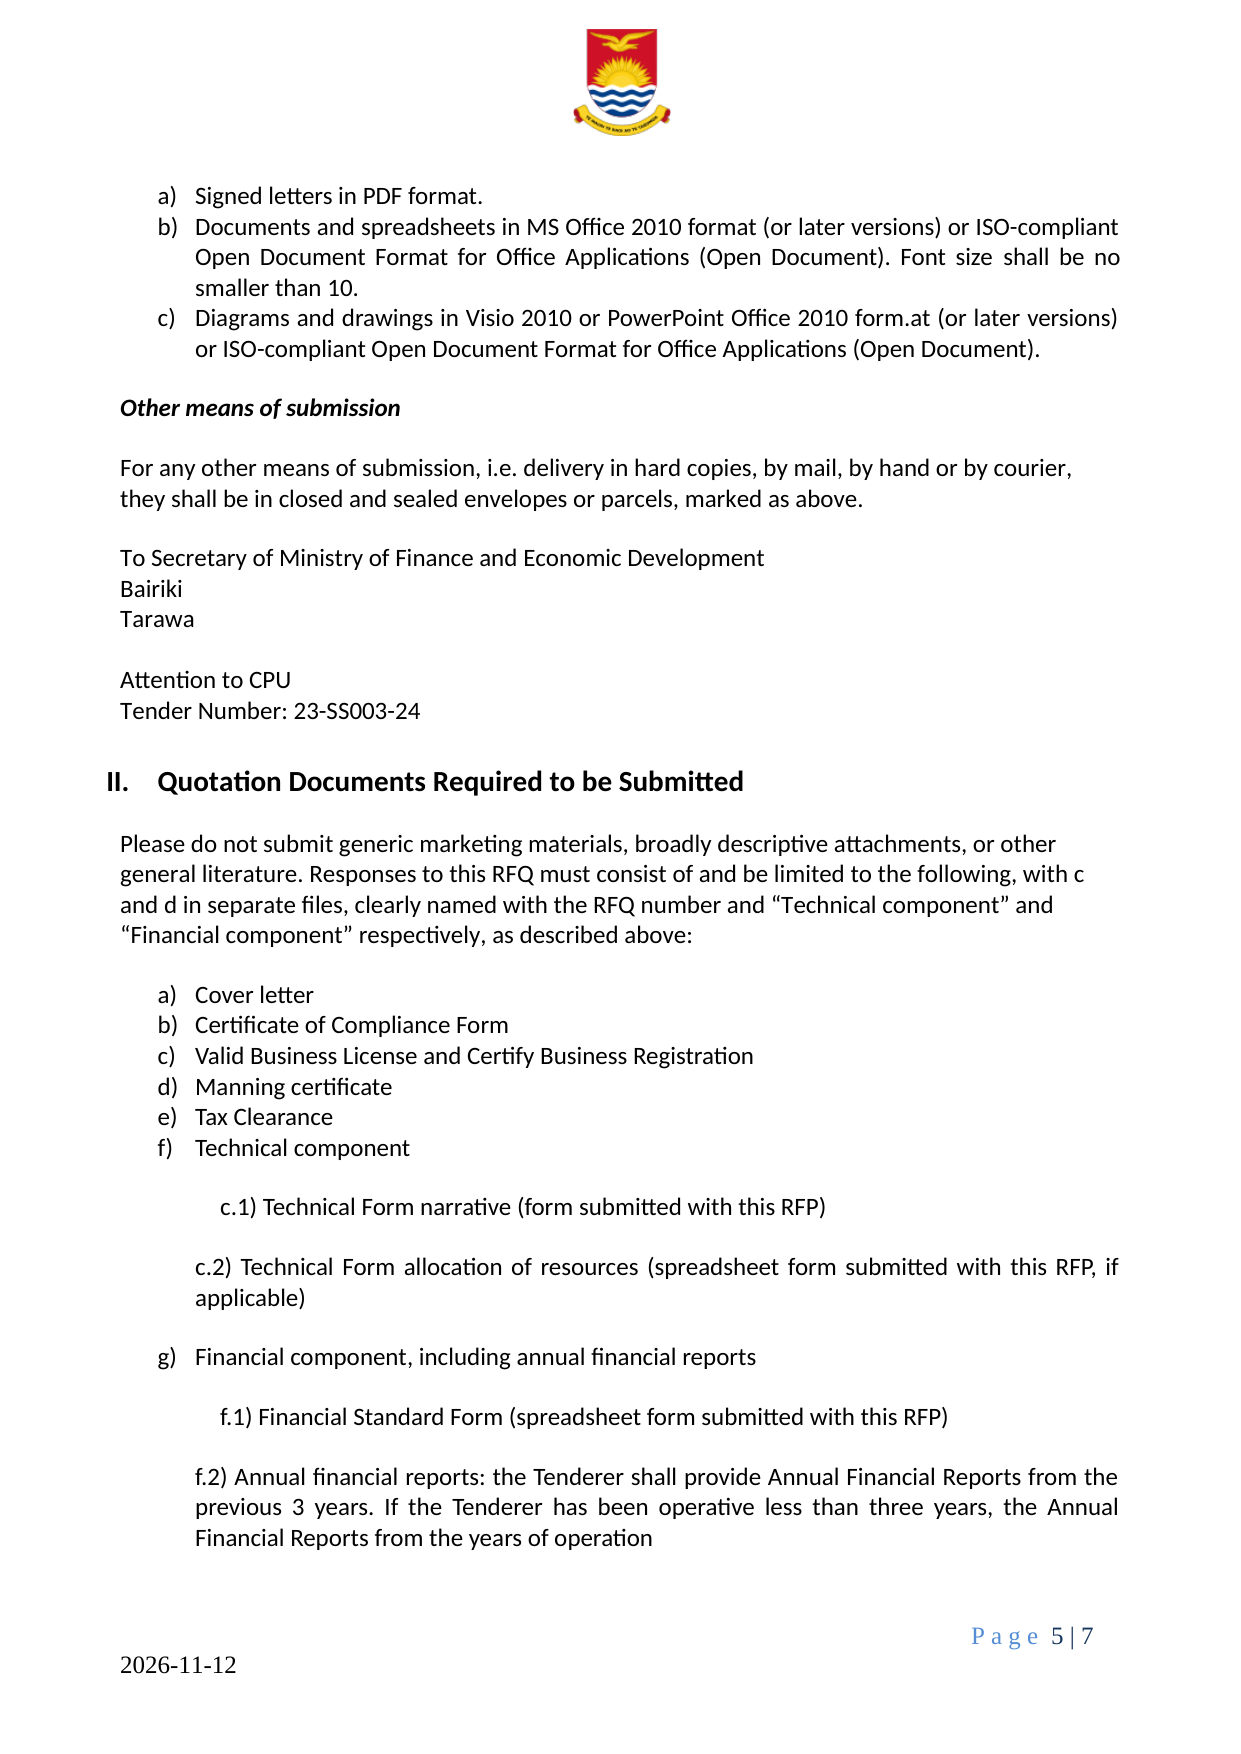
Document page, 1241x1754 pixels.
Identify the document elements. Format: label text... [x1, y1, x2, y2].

list Tax Clearance [157, 1101, 1120, 1132]
text Bairiki [120, 573, 1120, 603]
list Valid Business License and Certify Business Registration [157, 1040, 1120, 1071]
list f.1) Financial Standard Form (spreadsheet form submitted with this RFP) [220, 1401, 1120, 1432]
picture [573, 29, 671, 136]
text Tarawa [120, 603, 1120, 634]
list Diagrams and drawings in Visio 2010 or PowerPoint Office 2010 form.at (or later versions) or ISO-compliant Open Document Format for Office Applications (Open Document). [157, 302, 1120, 363]
list Certificate of Compliance Form [157, 1010, 1120, 1040]
list Documents and spreadsheets in MS Office 2010 format (or later versions) or ISO-compliant Open Document Format for Office Applications (Open Document). Font size shall be no smaller than 10. [157, 211, 1120, 302]
list Financial component, including annual financial reports [157, 1341, 1120, 1372]
list f.2) Annual financial reports: the Tenderer shall provide Annual Financial Reports from the previous 3 years. If the Tenderer has been operative less than three years, the Annual Financial Reports from the years of operation [195, 1461, 1120, 1552]
list Technical component [157, 1132, 1120, 1162]
text For any other means of submission, i.e. delivery in hard copies, by mail, by hand or by courier, they shall be in closed and sealed envelopes or parcels, marked as above. [120, 452, 1120, 513]
list Cover letter [157, 979, 1120, 1010]
text Attention to CPU [120, 664, 1120, 695]
list Signed letters in PDF format. [157, 180, 1120, 211]
text To Secretary of Ministry of Finance and Economic Development [120, 542, 1120, 573]
subtitle Other means of submission [120, 393, 1120, 423]
list c.2) Technical Form allocation of resources (spreadsheet form submitted with this RFP, if applicable) [195, 1251, 1120, 1312]
list c.1) Technical Form narrative (form submitted with this RFP) [220, 1191, 1120, 1222]
text Please do not submit generic marketing materials, broadly descriptive attachments, or other general literature. Responses to this RFQ must consist of and be limited to the following, with c and d in separate files, clearly named with the RFQ number and “Technical component” and “Financial component” respectively, as described above: [120, 828, 1120, 950]
list Manning certificate [157, 1071, 1120, 1101]
subtitle Quotation Documents Required to be Submitted [129, 763, 1120, 799]
text Tender Number: 23-SS003-24 [120, 695, 1120, 726]
